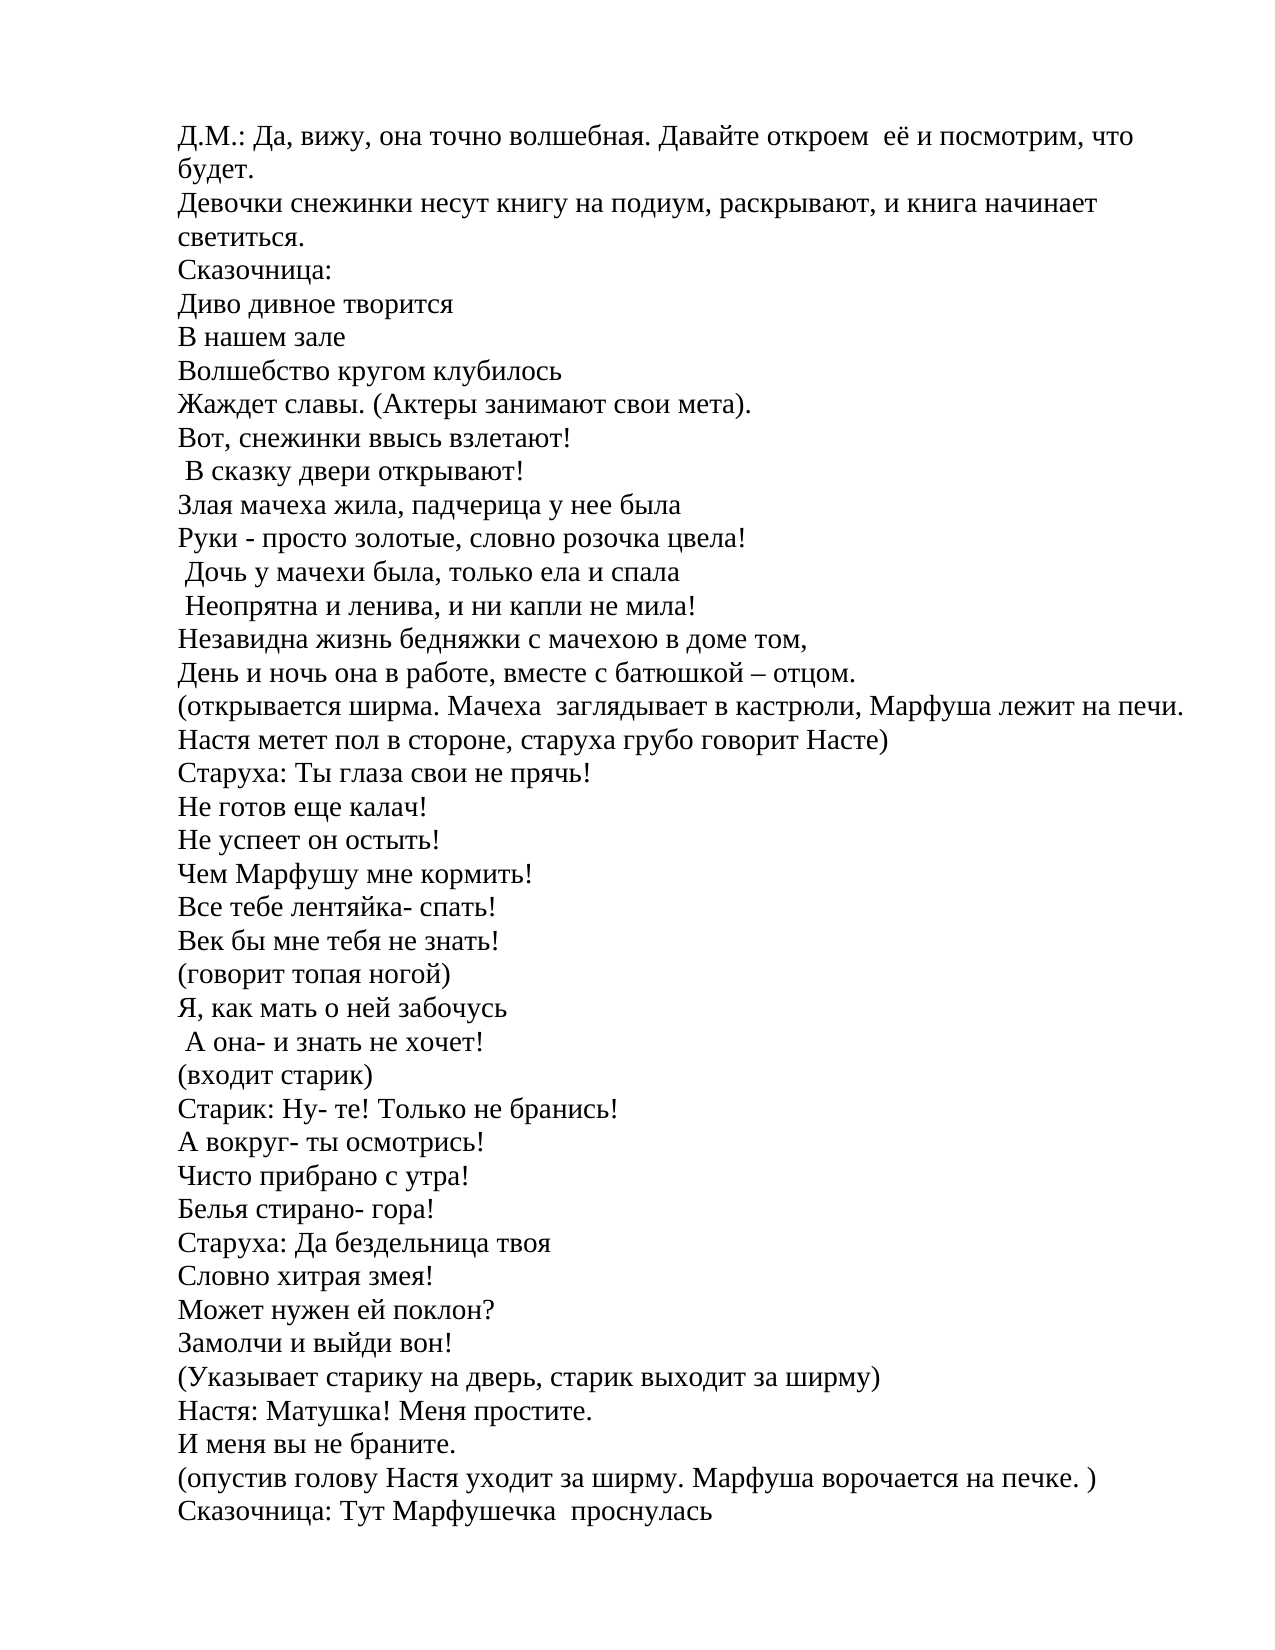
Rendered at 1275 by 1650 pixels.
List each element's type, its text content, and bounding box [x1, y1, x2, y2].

text Все тебе лентяйка- спать! [177, 889, 1186, 923]
text И меня вы не браните. [177, 1426, 1186, 1460]
text Словно хитрая змея! [177, 1258, 1186, 1292]
text Волшебство кругом клубилось [177, 353, 1186, 386]
text Неопрятна и ленива, и ни капли не мила! [177, 588, 1186, 621]
text Девочки снежинки несут книгу на подиум, раскрывают, и книга начинает светиться. [177, 185, 1186, 252]
text В нашем зале [177, 319, 1186, 353]
text А она- и знать не хочет! [177, 1024, 1186, 1057]
text В сказку двери открывают! [177, 453, 1186, 487]
text Злая мачеха жила, падчерица у нее была [177, 487, 1186, 521]
text Белья стирано- гора! [177, 1191, 1186, 1225]
text Чисто прибрано с утра! [177, 1158, 1186, 1191]
text Вот, снежинки ввысь взлетают! [177, 420, 1186, 453]
text (Указывает старику на дверь, старик выходит за ширму) [177, 1359, 1186, 1393]
text Д.М.: Да, вижу, она точно волшебная. Давайте откроем её и посмотрим, что будет. [177, 118, 1186, 185]
text Не успеет он остыть! [177, 822, 1186, 856]
text Диво дивное творится [177, 286, 1186, 319]
text Век бы мне тебя не знать! [177, 923, 1186, 957]
text Сказочница: Тут Марфушечка проснулась [177, 1493, 1186, 1527]
text (открывается ширма. Мачеха заглядывает в кастрюли, Марфуша лежит на печи. Настя метет пол в стороне, старуха грубо говорит Насте) [177, 688, 1186, 755]
text (входит старик) [177, 1057, 1186, 1091]
text Может нужен ей поклон? [177, 1292, 1186, 1326]
text Жаждет славы. (Актеры занимают свои мета). [177, 386, 1186, 420]
text Старик: Ну- те! Только не бранись! [177, 1091, 1186, 1124]
text Чем Марфушу мне кормить! [177, 856, 1186, 889]
text Сказочница: [177, 252, 1186, 286]
text Незавидна жизнь бедняжки с мачехою в доме том, [177, 621, 1186, 655]
text Руки - просто золотые, словно розочка цвела! [177, 521, 1186, 554]
text Старуха: Ты глаза свои не прячь! [177, 755, 1186, 789]
text День и ночь она в работе, вместе с батюшкой – отцом. [177, 655, 1186, 688]
text (опустив голову Настя уходит за ширму. Марфуша ворочается на печке. ) [177, 1460, 1186, 1493]
text Не готов еще калач! [177, 789, 1186, 822]
text Старуха: Да бездельница твоя [177, 1225, 1186, 1258]
text Я, как мать о ней забочусь [177, 990, 1186, 1024]
text А вокруг- ты осмотрись! [177, 1124, 1186, 1158]
text (говорит топая ногой) [177, 957, 1186, 990]
text Замолчи и выйди вон! [177, 1326, 1186, 1359]
text Настя: Матушка! Меня простите. [177, 1393, 1186, 1426]
text Дочь у мачехи была, только ела и спала [177, 554, 1186, 588]
